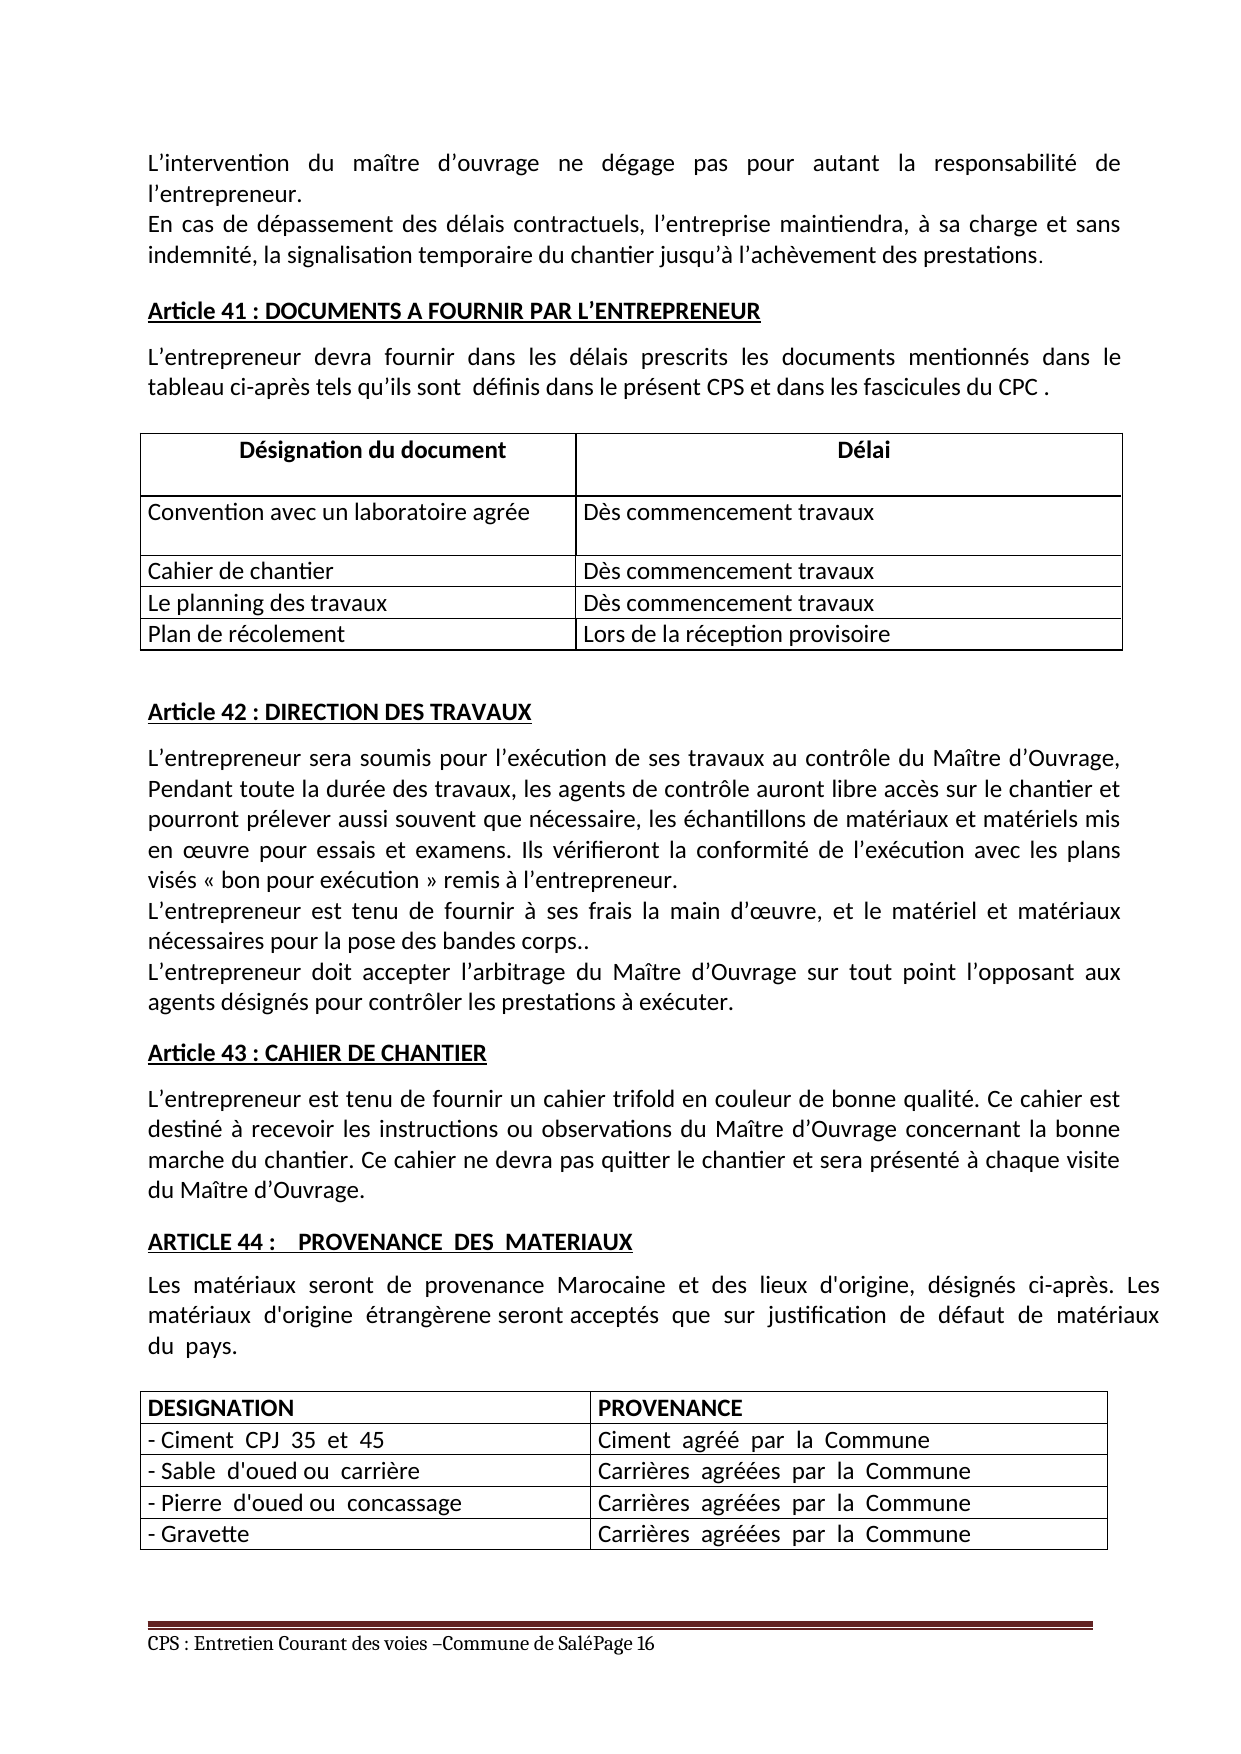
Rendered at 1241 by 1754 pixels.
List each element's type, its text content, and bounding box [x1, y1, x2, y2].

text L’intervention du maître d’ouvrage ne dégage pas pour autant la responsabilité de l’entrepreneur. [148, 148, 1122, 209]
table_cell Ciment agréé par la Commune [591, 1424, 1107, 1454]
table_cell Convention avec un laboratoire agrée [141, 497, 575, 554]
text Article 42 : DIRECTION DES TRAVAUX [148, 696, 1093, 727]
text L’entrepreneur sera soumis pour l’exécution de ses travaux au contrôle du Maître d’Ouvrage, Pendant toute la durée des travaux, les agents de contrôle auront libre accès sur le chantier et pourront prélever aussi souvent que nécessaire, les échantillons de matériaux et matériels mis en œuvre pour essais et examens. Ils vérifieront la conformité de l’exécution avec les plans visés « bon pour exécution » remis à l’entrepreneur. [148, 742, 1122, 895]
table_cell Carrières agréées par la Commune [591, 1487, 1107, 1517]
text Article 41 : DOCUMENTS A FOURNIR PAR L’ENTREPRENEUR [148, 295, 1093, 326]
text En cas de dépassement des délais contractuels, l’entreprise maintiendra, à sa charge et sans indemnité, la signalisation temporaire du chantier jusqu’à l’achèvement des prestations. [148, 209, 1122, 270]
text Les matériaux seront de provenance Marocaine et des lieux d'origine, désignés ci-après. Les matériaux d'origine étrangèrene seront acceptés que sur justification de défaut de matériaux du pays. [148, 1269, 1161, 1361]
table_cell - Ciment CPJ 35 et 45 [141, 1424, 590, 1454]
text L’entrepreneur est tenu de fournir à ses frais la main d’œuvre, et le matériel et matériaux nécessaires pour la pose des bandes corps.. [148, 895, 1122, 956]
table_header Délai [577, 434, 1122, 495]
table_cell Dès commencement travaux [577, 495, 1122, 554]
table_cell Le planning des travaux [141, 587, 575, 618]
table_cell Cahier de chantier [141, 556, 575, 586]
table_cell - Pierre d'oued ou concassage [141, 1487, 590, 1517]
subtitle ARTICLE 44 : PROVENANCE DES MATERIAUX [148, 1226, 1093, 1256]
table_cell Lors de la réception provisoire [577, 618, 1122, 649]
text L’entrepreneur devra fournir dans les délais prescrits les documents mentionnés dans le tableau ci-après tels qu’ils sont définis dans le présent CPS et dans les fascicules du CPC . [148, 341, 1122, 402]
table_cell - Sable d'oued ou carrière [141, 1455, 590, 1486]
table_header DESIGNATION [141, 1392, 590, 1423]
table_header Désignation du document [141, 434, 575, 495]
table_cell - Gravette [141, 1519, 590, 1549]
text L’entrepreneur est tenu de fournir un cahier trifold en couleur de bonne qualité. Ce cahier est destiné à recevoir les instructions ou observations du Maître d’Ouvrage concernant la bonne marche du chantier. Ce cahier ne devra pas quitter le chantier et sera présenté à chaque visite du Maître d’Ouvrage. [148, 1083, 1122, 1205]
text L’entrepreneur doit accepter l’arbitrage du Maître d’Ouvrage sur tout point l’opposant aux agents désignés pour contrôler les prestations à exécuter. [148, 956, 1122, 1017]
text Article 43 : CAHIER DE CHANTIER [148, 1037, 1093, 1068]
table_cell Dès commencement travaux [576, 555, 1122, 586]
table_cell Carrières agréées par la Commune [591, 1519, 1107, 1549]
table_header PROVENANCE [591, 1392, 1107, 1423]
table_cell Carrières agréées par la Commune [591, 1455, 1107, 1486]
table_cell Plan de récolement [141, 619, 575, 649]
table_cell Dès commencement travaux [576, 586, 1122, 618]
